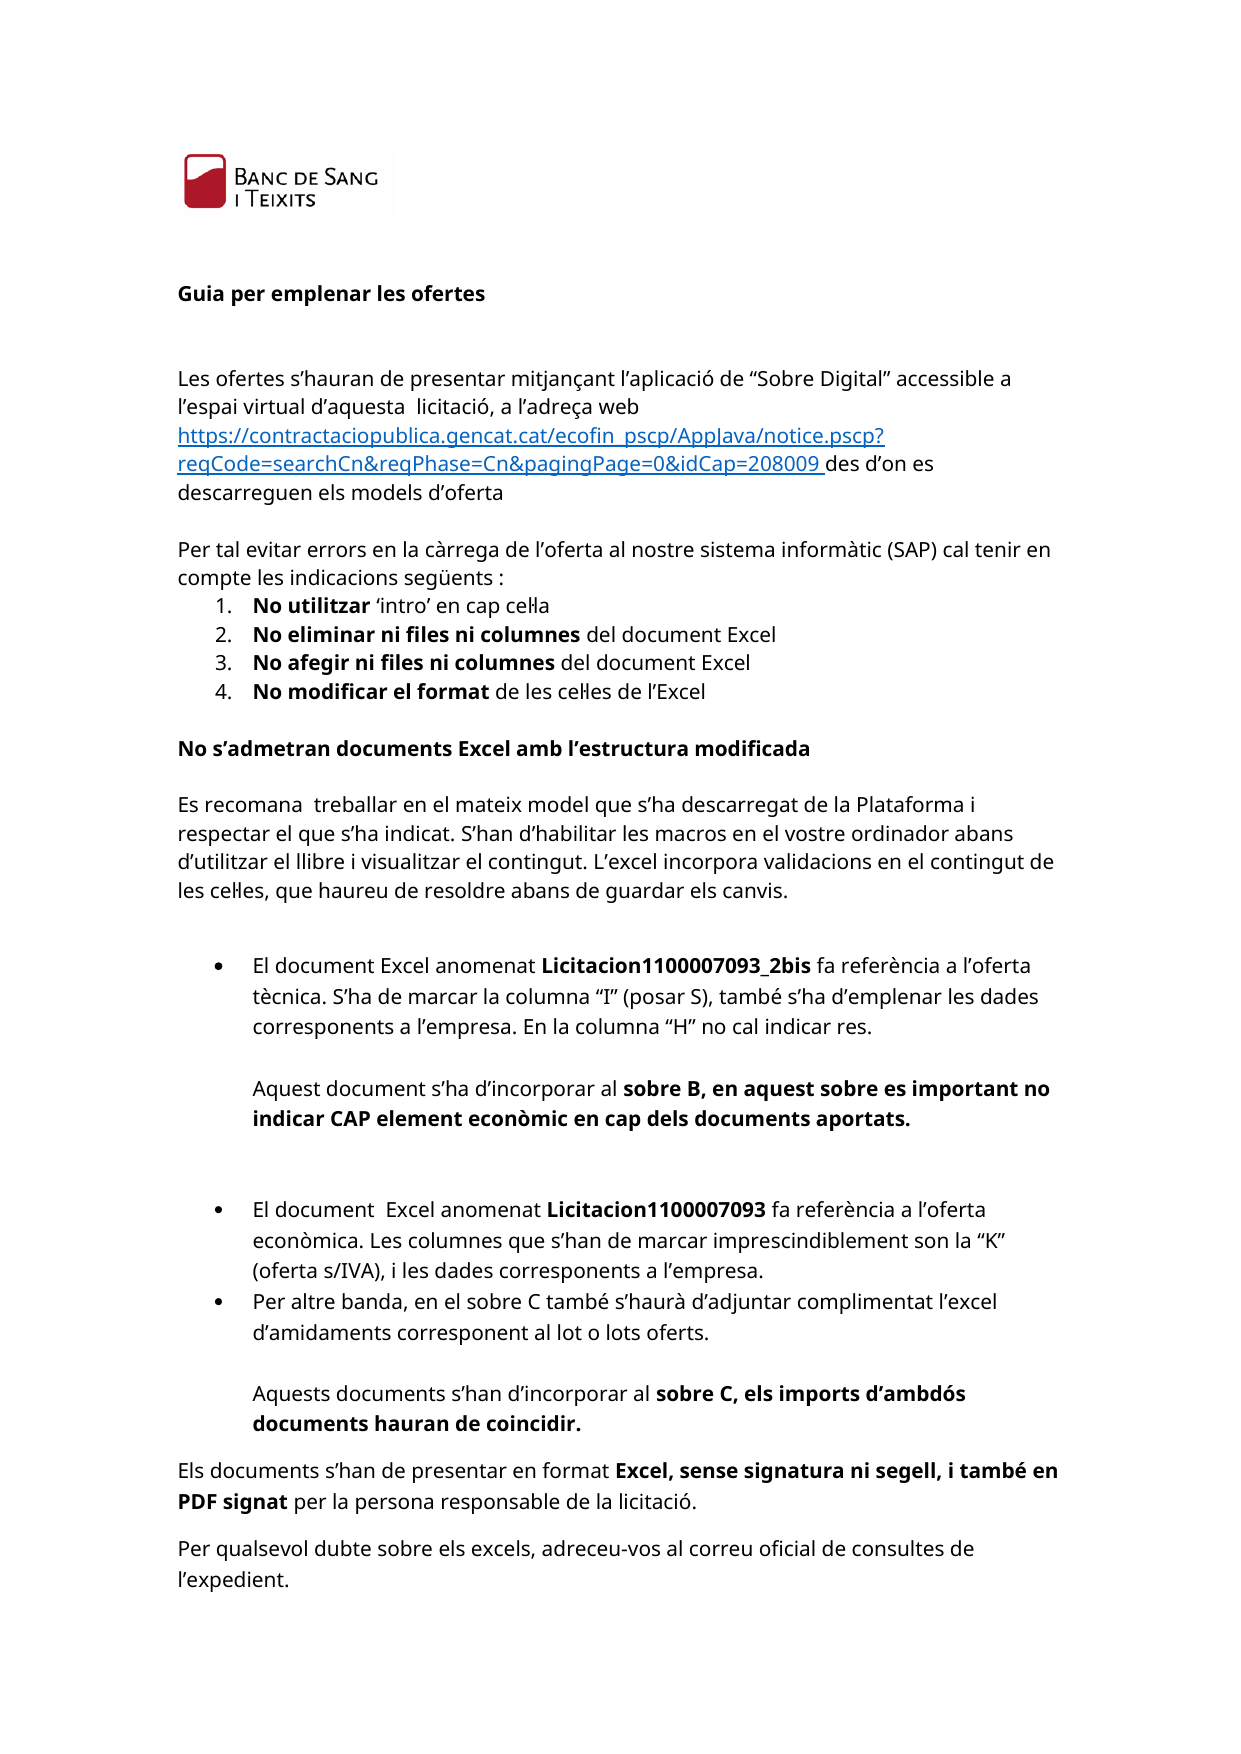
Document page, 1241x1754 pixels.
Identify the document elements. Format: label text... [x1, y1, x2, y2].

list No modificar el format de les cel·les de l’Excel [215, 677, 1063, 705]
list El document Excel anomenat Licitacion1100007093_2bis fa referència a l’oferta tècnica. S’ha de marcar la columna “I” (posar S), també s’ha d’emplenar les dades corresponents a l’empresa. En la columna “H” no cal indicar res. [215, 951, 1063, 1041]
text Guia per emplenar les ofertes [177, 279, 1063, 307]
list Aquest document s’ha d’incorporar al sobre B, en aquest sobre es important no indicar CAP element econòmic en cap dels documents aportats. [252, 1074, 1063, 1133]
list El document Excel anomenat Licitacion1100007093 fa referència a l’oferta econòmica. Les columnes que s’han de marcar imprescindiblement son la “K” (oferta s/IVA), i les dades corresponents a l’empresa. [215, 1195, 1063, 1285]
text Els documents s’han de presentar en format Excel, sense signatura ni segell, i també en PDF signat per la persona responsable de la licitació. [177, 1457, 1063, 1516]
text Per qualsevol dubte sobre els excels, adreceu-vos al correu oficial de consultes de l’expedient. [177, 1534, 1063, 1594]
list No utilitzar ‘intro’ en cap cel·la [215, 592, 1063, 620]
text Es recomana treballar en el mateix model que s’ha descarregat de la Plataforma i respectar el que s’ha indicat. S’han d’habilitar les macros en el vostre ordinador abans d’utilitzar el llibre i visualitzar el contingut. L’excel incorpora validacions en el contingut de les cel·les, que haureu de resoldre abans de guardar els canvis. [177, 791, 1063, 904]
list Per altre banda, en el sobre C també s’haurà d’adjuntar complimentat l’excel d’amidaments corresponent al lot o lots oferts. [215, 1287, 1063, 1346]
list No eliminar ni files ni columnes del document Excel [215, 620, 1063, 648]
text Per tal evitar errors en la càrrega de l’oferta al nostre sistema informàtic (SAP) cal tenir en compte les indicacions següents : [177, 535, 1063, 592]
text Les ofertes s’hauran de presentar mitjançant l’aplicació de “Sobre Digital” accessible a l’espai virtual d’aquesta licitació, a l’adreça web https://contractaciopublica.gencat.cat/ecofin_pscp/AppJava/notice.pscp?reqCode=searchCn&reqPhase=Cn&pagingPage=0&idCap=208009 des d’on es descarreguen els models d’oferta [177, 364, 1063, 506]
list No afegir ni files ni columnes del document Excel [215, 648, 1063, 677]
text No s’admetran documents Excel amb l’estructura modificada [177, 734, 1063, 762]
list Aquests documents s’han d’incorporar al sobre C, els imports d’ambdós documents hauran de coincidir. [252, 1379, 1063, 1438]
